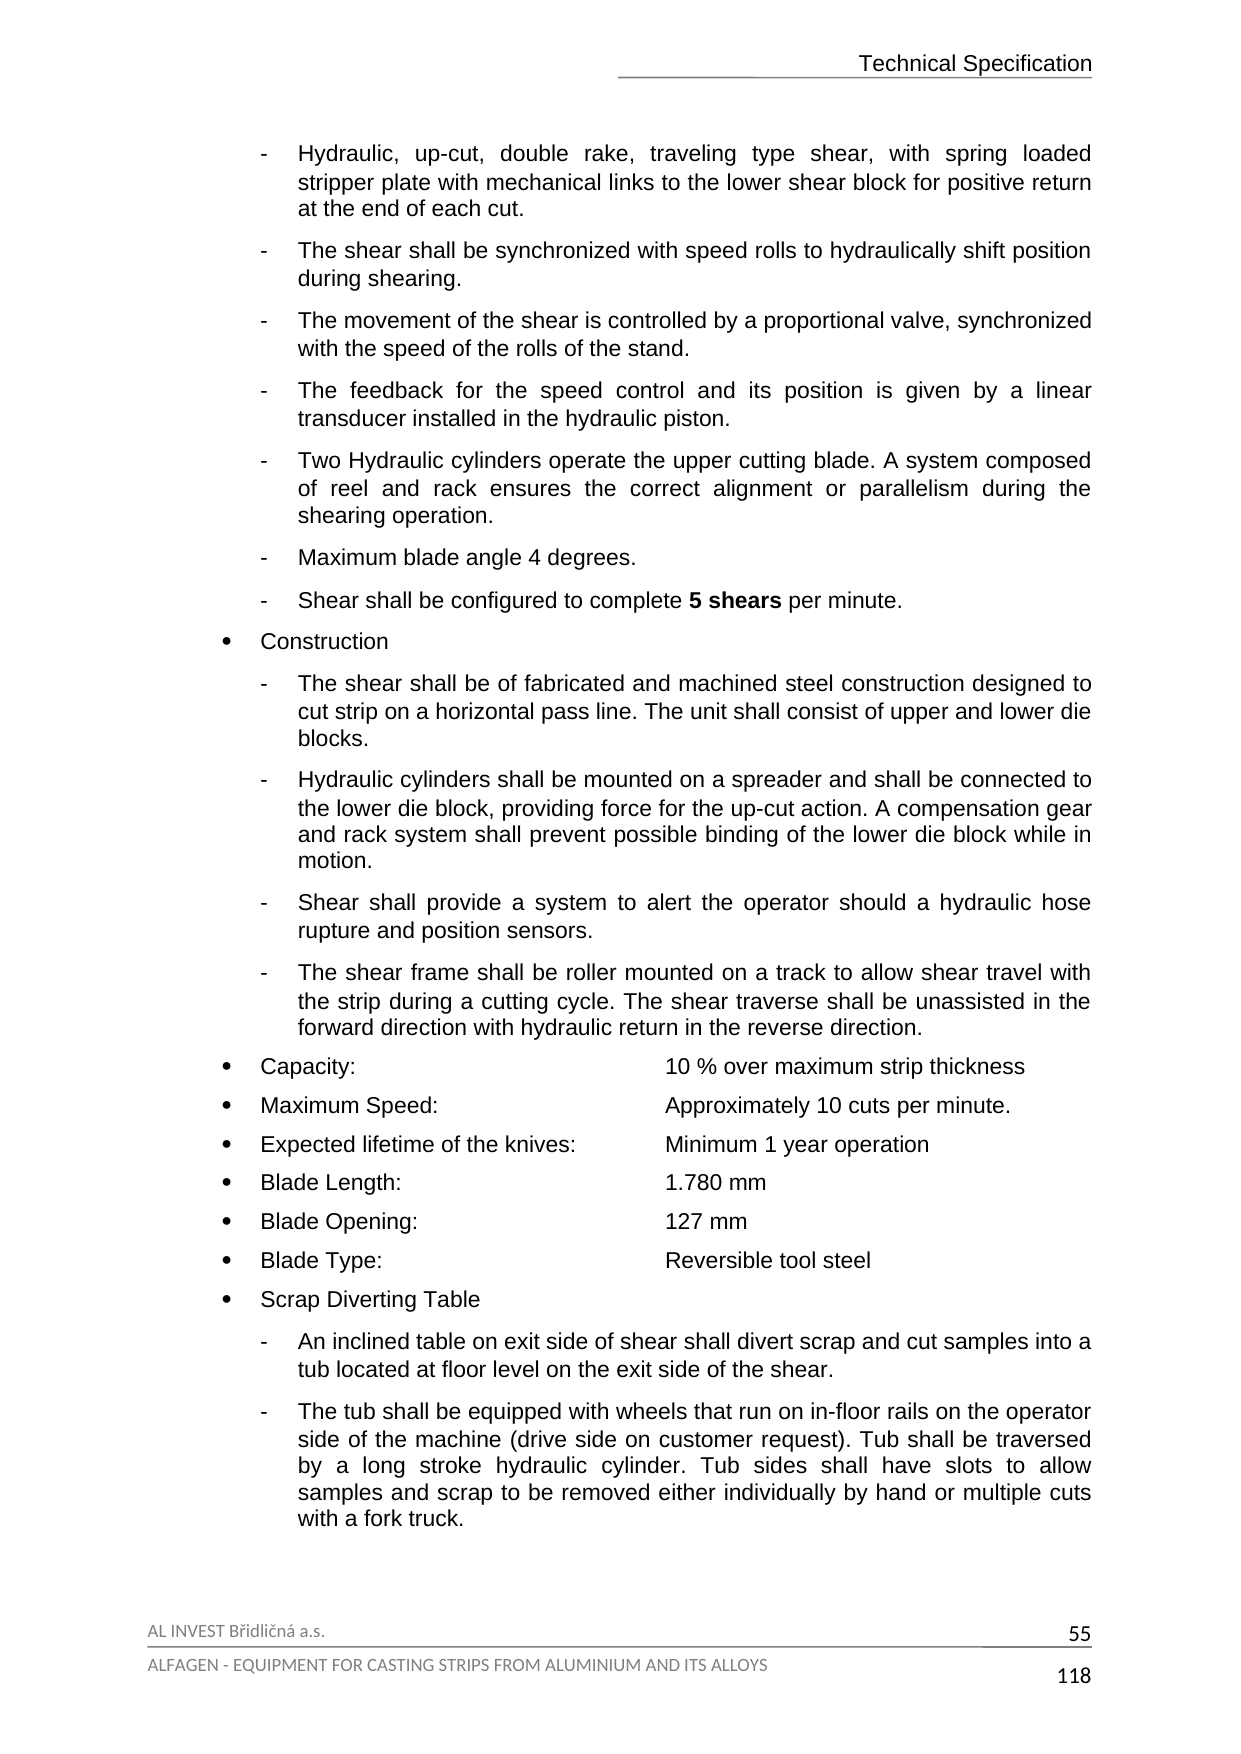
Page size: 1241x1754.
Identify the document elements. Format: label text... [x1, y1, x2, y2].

list Two Hydraulic cylinders operate the upper cutting blade. A system composed of reel and rack ensures the correct alignment or parallelism during the shearing operation. [260, 444, 1092, 528]
list Shear shall be configured to complete 5 shears per minute. [260, 584, 1092, 616]
list The movement of the shear is controlled by a proportional valve, synchronized with the speed of the rolls of the stand. [260, 304, 1092, 362]
list Construction [223, 628, 1092, 654]
list Scrap Diverting Table [223, 1286, 1092, 1312]
list The tub shall be equipped with wheels that run on in-floor rails on the operator side of the machine (drive side on customer request). Tub shall be traversed by a long stroke hydraulic cylinder. Tub sides shall have slots to allow samples and scrap to be removed either individually by hand or multiple cuts with a fork truck. [260, 1395, 1092, 1532]
list Capacity: 10 % over maximum strip thickness [223, 1053, 1092, 1079]
list Hydraulic cylinders shall be mounted on a spreader and shall be connected to the lower die block, providing force for the up-cut action. A compensation gear and rack system shall prevent possible binding of the lower die block while in motion. [260, 763, 1092, 874]
list The shear shall be synchronized with speed rolls to hydraulically shift position during shearing. [260, 234, 1092, 291]
list Maximum blade angle 4 degrees. [260, 541, 1092, 572]
list The shear shall be of fabricated and machined steel construction designed to cut strip on a horizontal pass line. The unit shall consist of upper and lower die blocks. [260, 667, 1092, 751]
list The feedback for the speed control and its position is given by a linear transducer installed in the hydraulic piston. [260, 374, 1092, 432]
list Shear shall provide a system to alert the operator should a hydraulic hose rupture and position sensors. [260, 886, 1092, 944]
list Expected lifetime of the knives: Minimum 1 year operation [223, 1131, 1092, 1157]
list The shear frame shall be roller mounted on a track to allow shear travel with the strip during a cutting cycle. The shear traverse shall be unassisted in the forward direction with hydraulic return in the reverse direction. [260, 956, 1092, 1040]
list Maximum Speed: Approximately 10 cuts per minute. [223, 1092, 1092, 1118]
list Blade Length: 1.780 mm [223, 1169, 1092, 1196]
list Blade Opening: 127 mm [223, 1208, 1092, 1234]
list Blade Type: Reversible tool steel [223, 1247, 1092, 1273]
list Hydraulic, up-cut, double rake, traveling type shear, with spring loaded stripper plate with mechanical links to the lower shear block for positive return at the end of each cut. [260, 137, 1092, 221]
list An inclined table on exit side of shear shall divert scrap and cut samples into a tub located at floor level on the exit side of the shear. [260, 1325, 1092, 1382]
